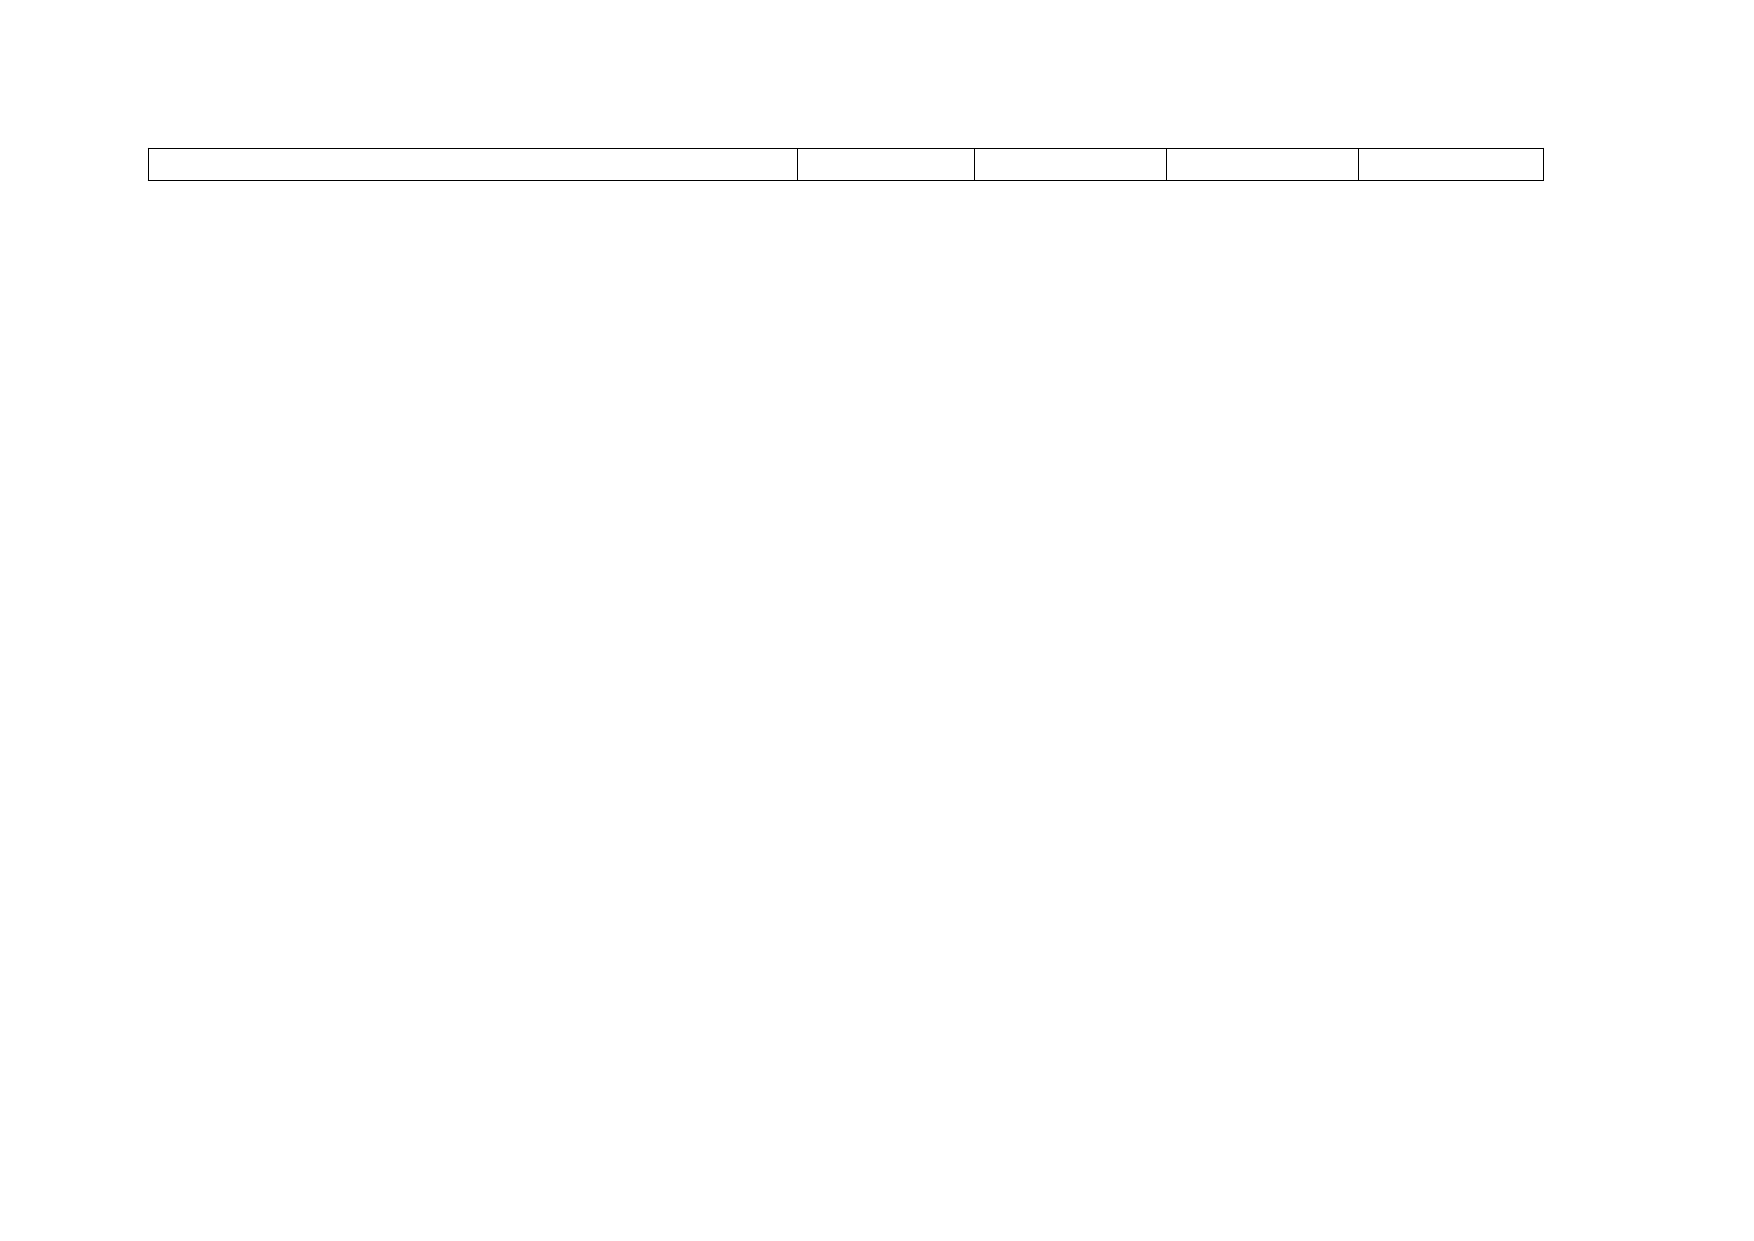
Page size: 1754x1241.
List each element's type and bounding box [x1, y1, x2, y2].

table_cell [975, 149, 1166, 180]
table_cell [149, 149, 797, 180]
table_cell [1167, 149, 1358, 180]
table_cell [1359, 149, 1543, 180]
table_cell [798, 149, 974, 180]
